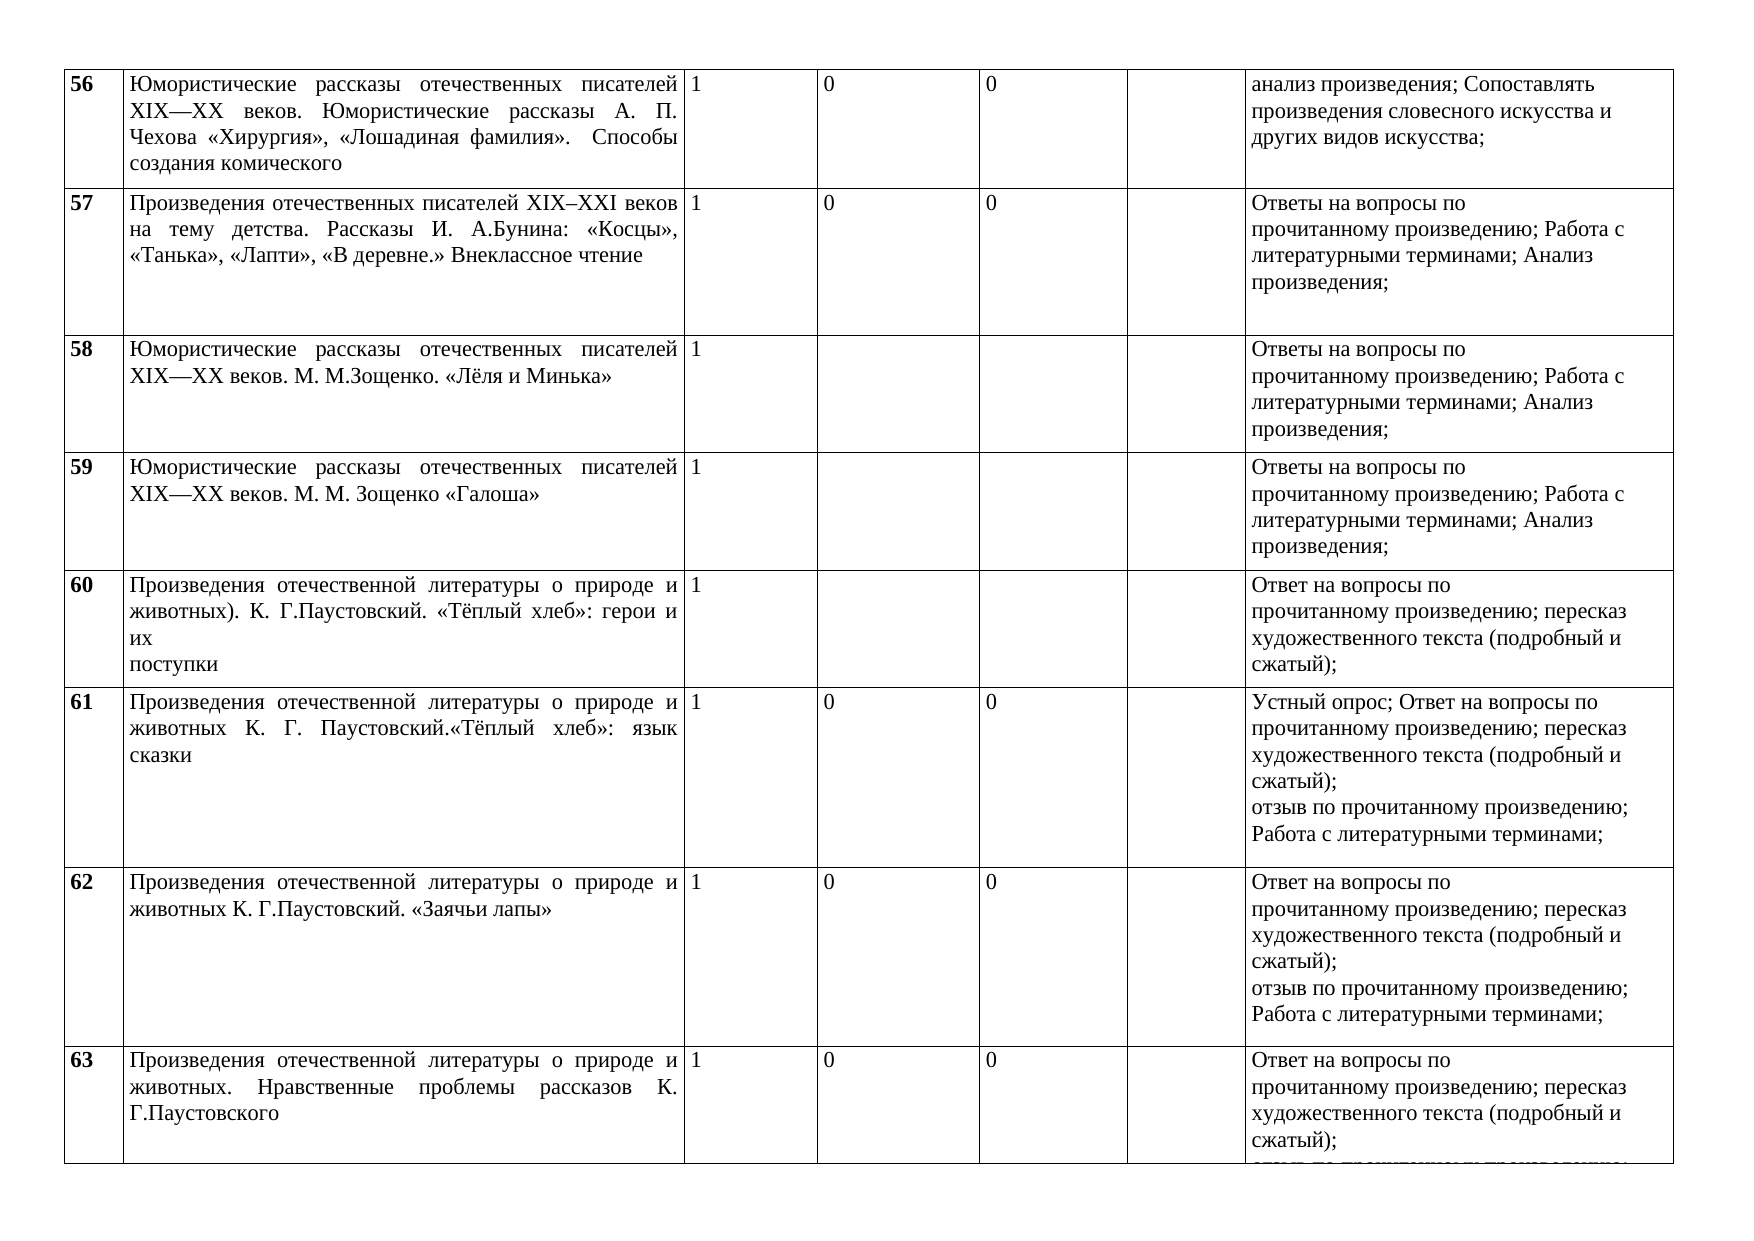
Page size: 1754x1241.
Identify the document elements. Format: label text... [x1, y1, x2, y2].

table_cell Произведения отечественной литературы о природе и животных. Нравственные проблемы рассказов К. Г.Паустовского [124, 1047, 684, 1162]
table_cell [1128, 70, 1245, 188]
table_cell 1 [685, 70, 817, 188]
table_cell 0 [818, 688, 979, 867]
table_cell 61 [65, 688, 123, 867]
table_cell Ответ на вопросы по прочитанному произведению; пересказ художественного текста (подробный и сжатый); отзыв по прочитанному произведению; Работа с литературными терминами; [1246, 571, 1673, 687]
table_cell 62 [65, 868, 123, 1046]
table_cell Устный опрос; Ответ на вопросы по прочитанному произведению; пересказ художественного текста (подробный и сжатый); отзыв по прочитанному произведению; Работа с литературными терминами; [1246, 688, 1673, 867]
table_cell Произведения отечественной литературы о природе и животных). К. Г.Паустовский. «Тёплый хлеб»: герои и их поступки [124, 571, 684, 687]
table_cell Юмористические рассказы отечественных писателей XIX—XX веков. М. М. Зощенко «Галоша» [124, 453, 684, 570]
table_cell [1128, 336, 1245, 452]
table_cell [818, 571, 979, 687]
table_cell 0 [818, 868, 979, 1046]
table_cell 1 [685, 189, 817, 334]
table_cell 0 [980, 189, 1127, 334]
table_cell 0 [980, 1047, 1127, 1162]
table_cell 0 [980, 868, 1127, 1046]
table_cell 1 [685, 336, 817, 452]
table_cell 1 [685, 1047, 817, 1162]
table_cell Ответы на вопросы по прочитанному произведению; Работа с литературными терминами; Анализ произведения; [1246, 189, 1673, 334]
table_cell 60 [65, 571, 123, 687]
table_cell Произведения отечественных писателей XIX–XXI веков на тему детства. Рассказы И. А.Бунина: «Косцы», «Танька», «Лапти», «В деревне.» Внеклассное чтение [124, 189, 684, 334]
table_cell [1128, 868, 1245, 1046]
table_cell [1128, 1047, 1245, 1162]
table_cell Произведения отечественной литературы о природе и животных К. Г. Паустовский.«Тёплый хлеб»: язык сказки [124, 688, 684, 867]
table_cell [1128, 571, 1245, 687]
table_cell 1 [685, 571, 817, 687]
table_cell [1128, 453, 1245, 570]
table_cell Ответ на вопросы по прочитанному произведению; пересказ художественного текста (подробный и сжатый); отзыв по прочитанному произведению; Работа с литературными терминами; [1246, 868, 1673, 1046]
table_cell Ответы на вопросы по прочитанному произведению; Работа с литературными терминами; Анализ произведения; [1246, 453, 1673, 570]
table_cell [818, 453, 979, 570]
table_cell 0 [818, 70, 979, 188]
table_cell 56 [65, 70, 123, 188]
table_cell [980, 336, 1127, 452]
table_cell Юмористические рассказы отечественных писателей XIX—XX веков. М. М.Зощенко. «Лёля и Минька» [124, 336, 684, 452]
table_cell [818, 336, 979, 452]
table_cell [1128, 688, 1245, 867]
table_cell 63 [65, 1047, 123, 1162]
table_cell 0 [980, 70, 1127, 188]
table_cell 1 [685, 688, 817, 867]
table_cell 1 [685, 868, 817, 1046]
table_cell 59 [65, 453, 123, 570]
table_cell 57 [65, 189, 123, 334]
table_cell Произведения отечественной литературы о природе и животных К. Г.Паустовский. «Заячьи лапы» [124, 868, 684, 1046]
table_cell 1 [685, 453, 817, 570]
table_cell [980, 453, 1127, 570]
table_cell Ответы на вопросы по прочитанному произведению; Работа с литературными терминами; Анализ произведения; [1246, 336, 1673, 452]
table_cell 58 [65, 336, 123, 452]
table_cell анализ произведения; Сопоставлять произведения словесного искусства и других видов искусства; [1246, 70, 1673, 188]
table_cell [1128, 189, 1245, 334]
table_cell [980, 571, 1127, 687]
table_cell Юмористические рассказы отечественных писателей XIX—XX веков. Юмористические рассказы А. П. Чехова «Хирургия», «Лошадиная фамилия». Способы создания комического [124, 70, 684, 188]
table_cell Ответ на вопросы по прочитанному произведению; пересказ художественного текста (подробный и сжатый); отзыв по прочитанному произведению; Работа с литературными терминами; [1246, 1047, 1673, 1162]
table_cell 0 [818, 189, 979, 334]
table_cell 0 [818, 1047, 979, 1162]
table_cell 0 [980, 688, 1127, 867]
